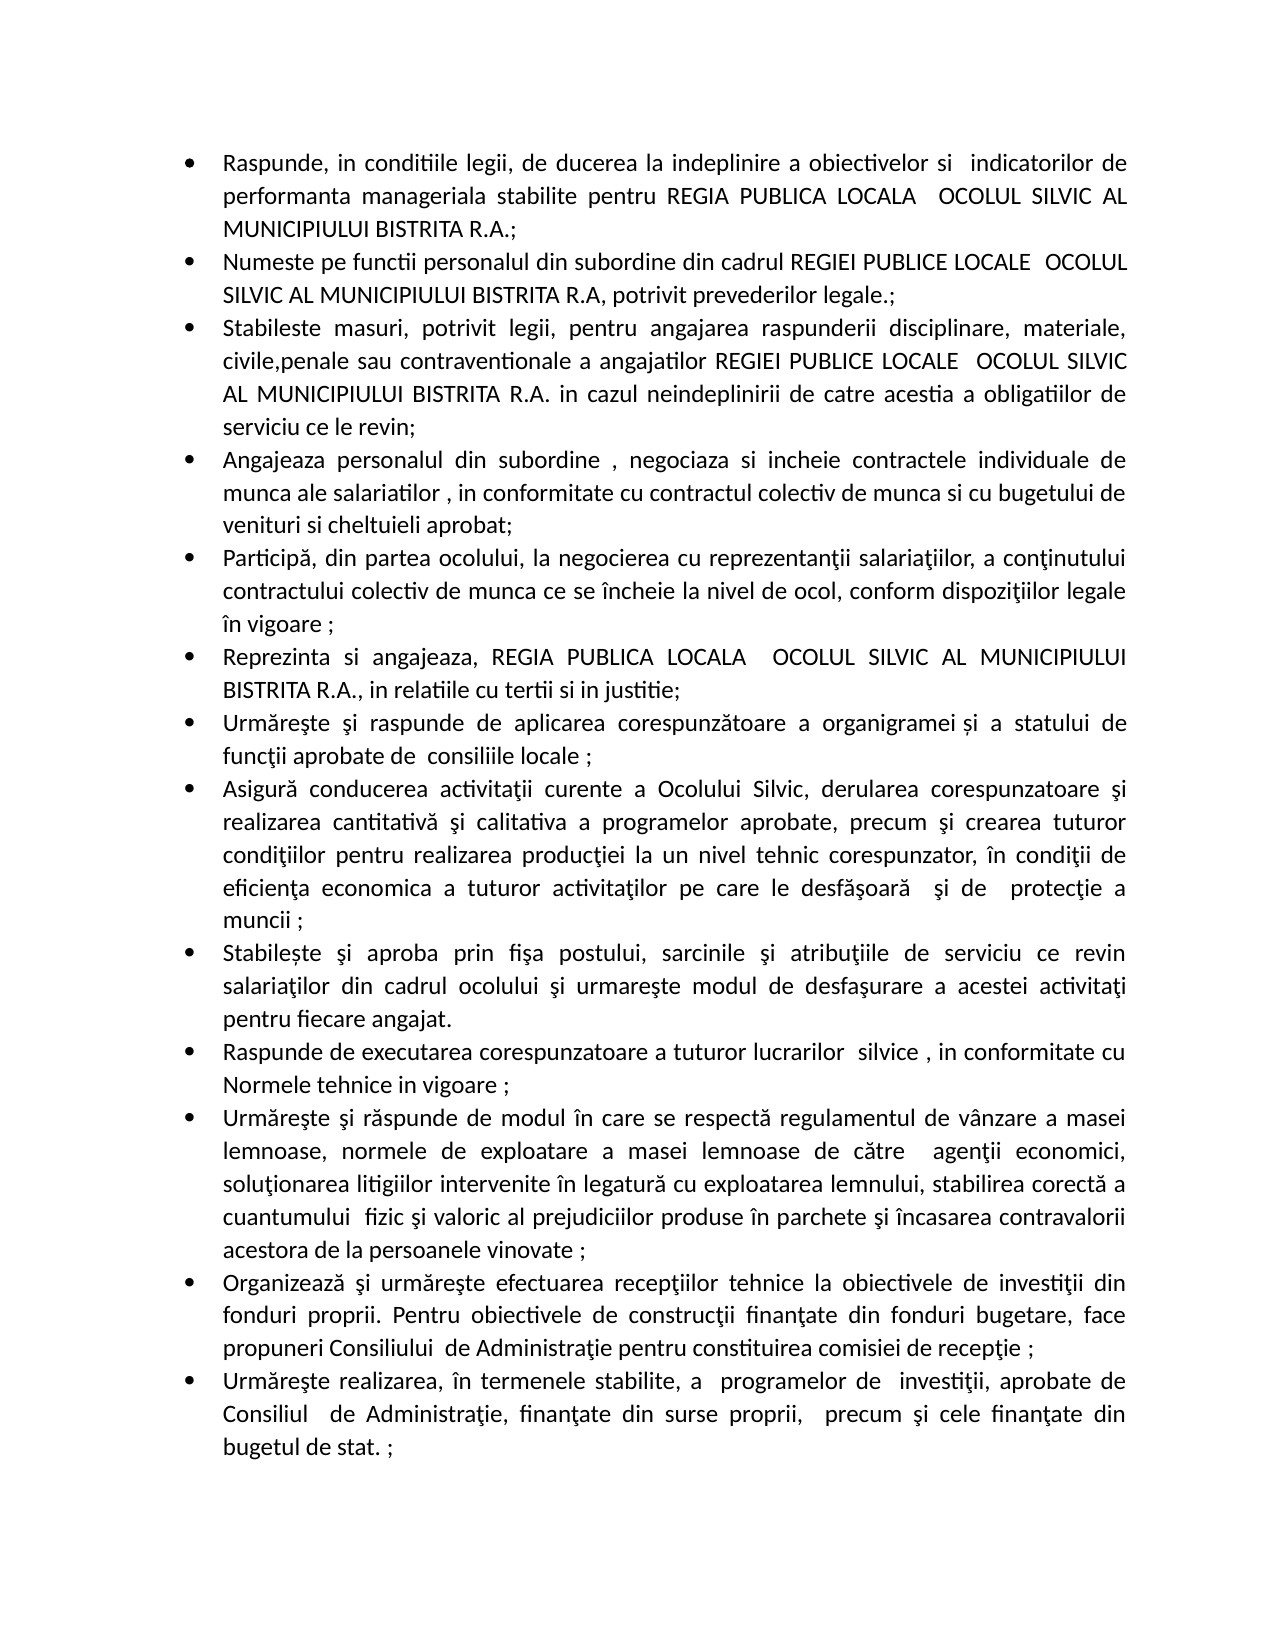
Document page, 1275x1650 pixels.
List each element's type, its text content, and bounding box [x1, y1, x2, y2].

list Urmăreşte realizarea, în termenele stabilite, a programelor de investiţii, aprobate de Consiliul de Administraţie, finanţate din surse proprii, precum şi cele finanţate din bugetul de stat. ; [185, 1366, 1127, 1462]
list Angajeaza personalul din subordine , negociaza si incheie contractele individuale de munca ale salariatilor , in conformitate cu contractul colectiv de munca si cu bugetului de venituri si cheltuieli aprobat; [185, 444, 1127, 540]
list Urmăreşte şi răspunde de modul în care se respectă regulamentul de vânzare a masei lemnoase, normele de exploatare a masei lemnoase de către agenţii economici, soluţionarea litigiilor intervenite în legatură cu exploatarea lemnului, stabilirea corectă a cuantumului fizic şi valoric al prejudiciilor produse în parchete şi încasarea contravalorii acestora de la persoanele vinovate ; [185, 1102, 1127, 1264]
list Asigură conducerea activitaţii curente a Ocolului Silvic, derularea corespunzatoare şi realizarea cantitativă şi calitativa a programelor aprobate, precum şi crearea tuturor condiţiilor pentru realizarea producţiei la un nivel tehnic corespunzator, în condiţii de eficienţa economica a tuturor activitaţilor pe care le desfăşoară şi de protecţie a muncii ; [185, 773, 1127, 935]
list Numeste pe functii personalul din subordine din cadrul REGIEI PUBLICE LOCALE OCOLUL SILVIC AL MUNICIPIULUI BISTRITA R.A, potrivit prevederilor legale.; [185, 246, 1127, 310]
list Participă, din partea ocolului, la negocierea cu reprezentanţii salariaţiilor, a conţinutului contractului colectiv de munca ce se încheie la nivel de ocol, conform dispoziţiilor legale în vigoare ; [185, 543, 1127, 639]
list Urmăreşte şi raspunde de aplicarea corespunzătoare a organigramei şi a statului de funcţii aprobate de consiliile locale ; [185, 707, 1127, 771]
list Stabileşte şi aproba prin fişa postului, sarcinile şi atribuţiile de serviciu ce revin salariaţilor din cadrul ocolului şi urmareşte modul de desfaşurare a acestei activitaţi pentru fiecare angajat. [185, 938, 1127, 1034]
list Raspunde, in conditiile legii, de ducerea la indeplinire a obiectivelor si indicatorilor de performanta manageriala stabilite pentru REGIA PUBLICA LOCALA OCOLUL SILVIC AL MUNICIPIULUI BISTRITA R.A.; [185, 148, 1127, 244]
list Stabileste masuri, potrivit legii, pentru angajarea raspunderii disciplinare, materiale, civile,penale sau contraventionale a angajatilor REGIEI PUBLICE LOCALE OCOLUL SILVIC AL MUNICIPIULUI BISTRITA R.A. in cazul neindeplinirii de catre acestia a obligatiilor de serviciu ce le revin; [185, 312, 1127, 441]
list Raspunde de executarea corespunzatoare a tuturor lucrarilor silvice , in conformitate cu Normele tehnice in vigoare ; [185, 1036, 1127, 1100]
list Reprezinta si angajeaza, REGIA PUBLICA LOCALA OCOLUL SILVIC AL MUNICIPIULUI BISTRITA R.A., in relatiile cu tertii si in justitie; [185, 641, 1127, 705]
list Organizează şi urmăreşte efectuarea recepţiilor tehnice la obiectivele de investiţii din fonduri proprii. Pentru obiectivele de construcţii finanţate din fonduri bugetare, face propuneri Consiliului de Administraţie pentru constituirea comisiei de recepţie ; [185, 1267, 1127, 1363]
